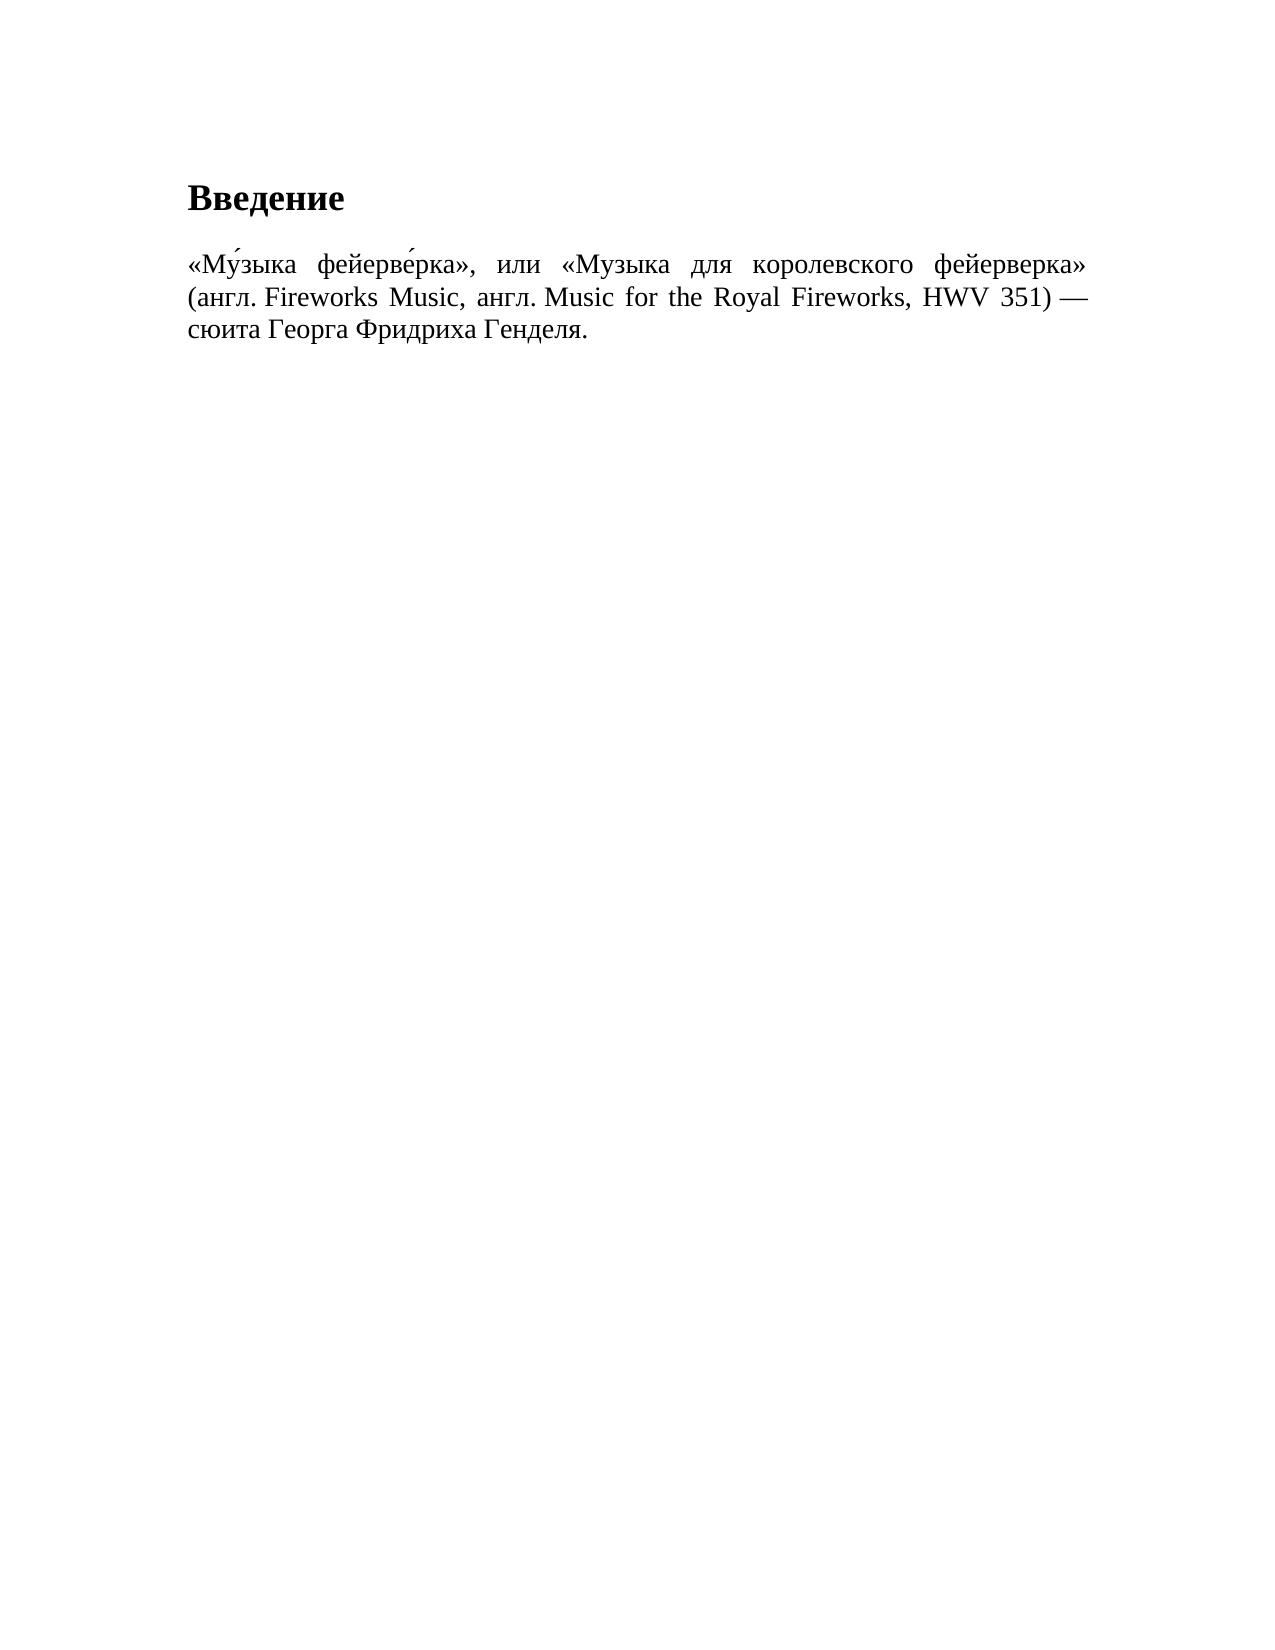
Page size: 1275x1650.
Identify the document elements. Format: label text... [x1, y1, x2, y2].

list Введение [187, 175, 1087, 218]
text «Му́зыка фейерве́рка», или «Музыка для королевского фейерверка» (англ. Fireworks Music, англ. Music for the Royal Fireworks, HWV 351) — сюита Георга Фридриха Генделя. [187, 248, 1087, 345]
